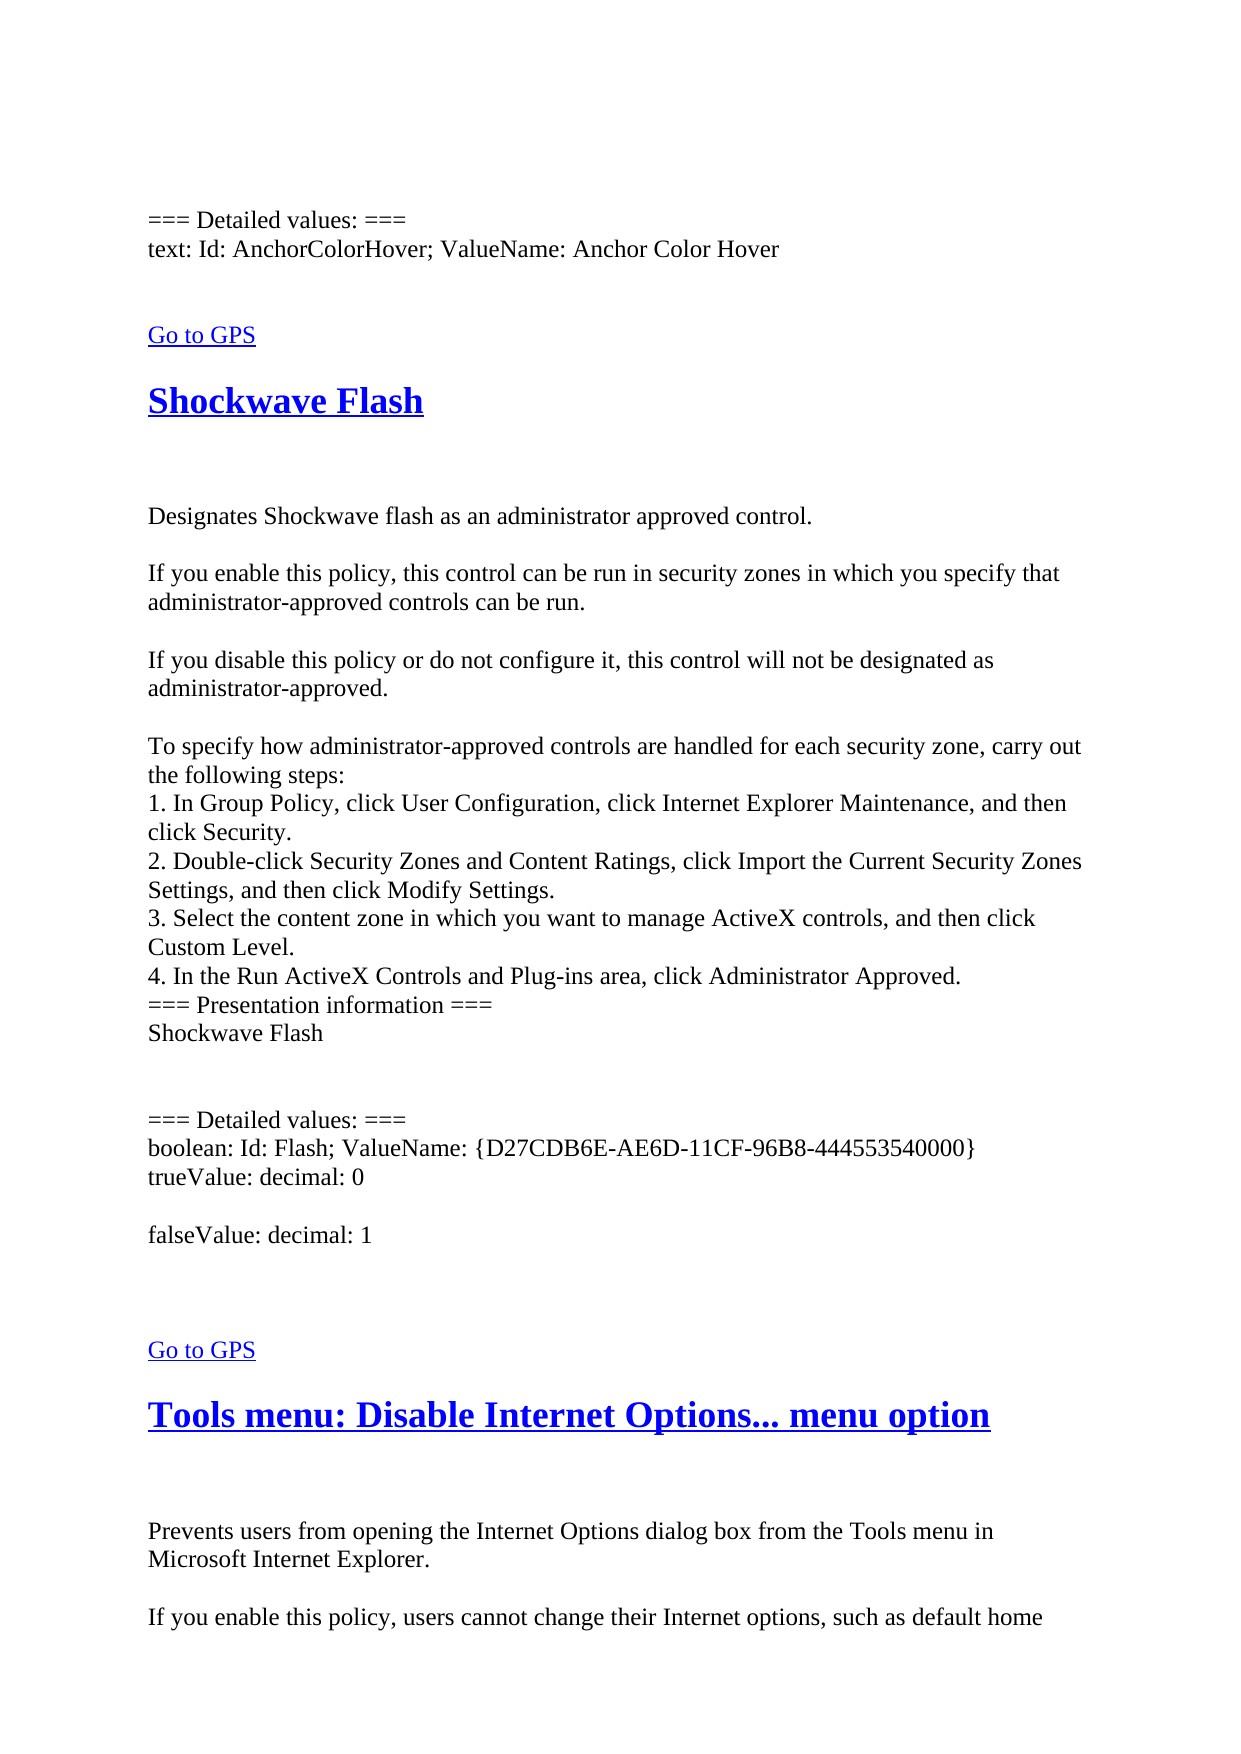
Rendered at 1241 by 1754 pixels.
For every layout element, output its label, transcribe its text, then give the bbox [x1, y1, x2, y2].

text Tools menu: Disable Internet Options... menu option [148, 1393, 1093, 1436]
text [148, 1516, 1093, 1631]
text Shockwave Flash [148, 378, 1093, 421]
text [148, 148, 1093, 349]
text Designates Shockwave flash as an administrator approved control. If you enable this policy, this control can be run in security zones in which you specify that administrator-approved controls can be run. If you disable this policy or do not configure it, this control will not be designated as administrator-approved. To specify how administrator-approved controls are handled for each security zone, carry out the following steps: 1. In Group Policy, click User Configuration, click Internet Explorer Maintenance, and then click Security. 2. Double-click Security Zones and Content Ratings, click Import the Current Security Zones Settings, and then click Modify Settings. 3. Select the content zone in which you want to manage ActiveX controls, and then click Custom Level. 4. In the Run ActiveX Controls and Plug-ins area, click Administrator Approved. === Presentation information === Shockwave Flash === Detailed values: === boolean: Id: Flash; ValueName: {D27CDB6E-AE6D-11CF-96B8-444553540000} trueValue: decimal: 0 falseValue: decimal: 1 Go to GPS [148, 501, 1093, 1363]
